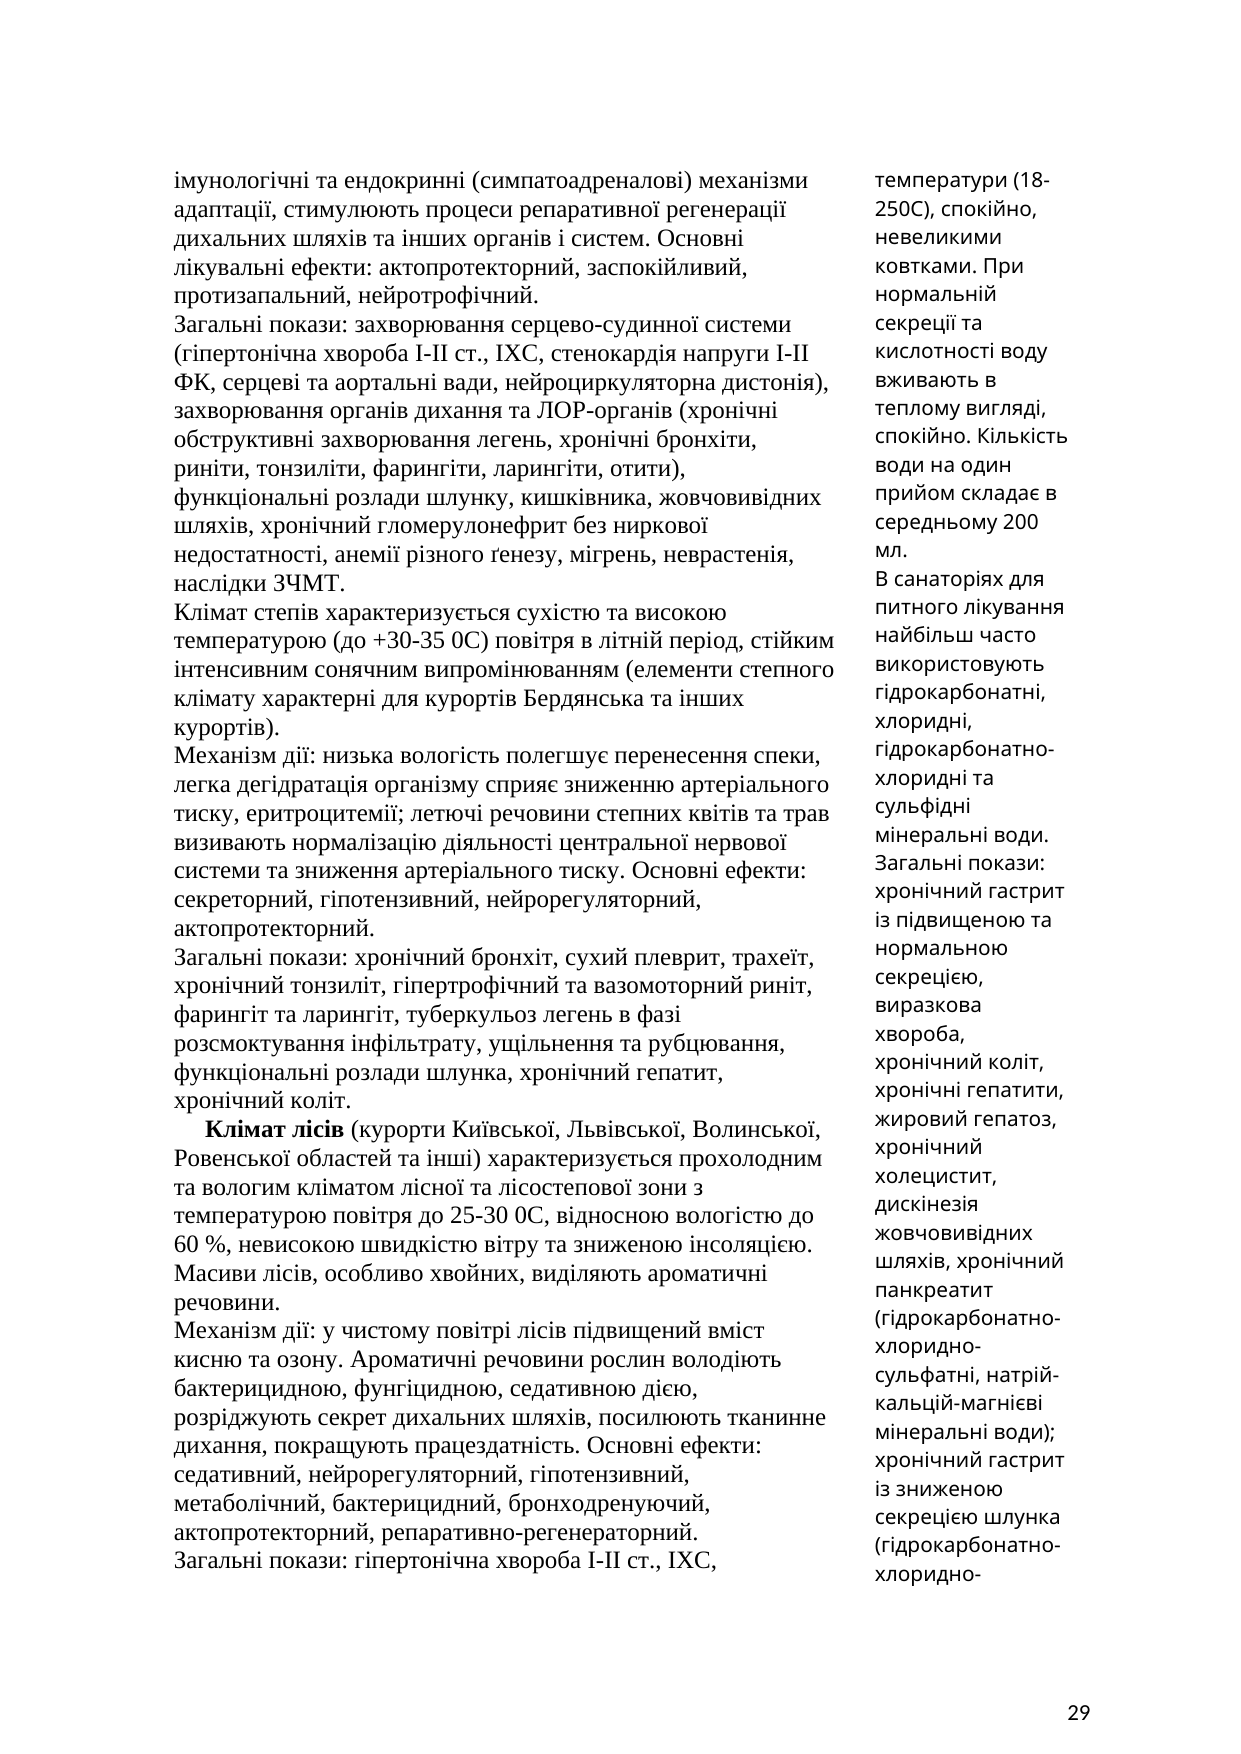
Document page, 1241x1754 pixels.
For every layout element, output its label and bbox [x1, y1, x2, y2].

table_header [851, 150, 1090, 1594]
table_header [150, 150, 851, 1594]
